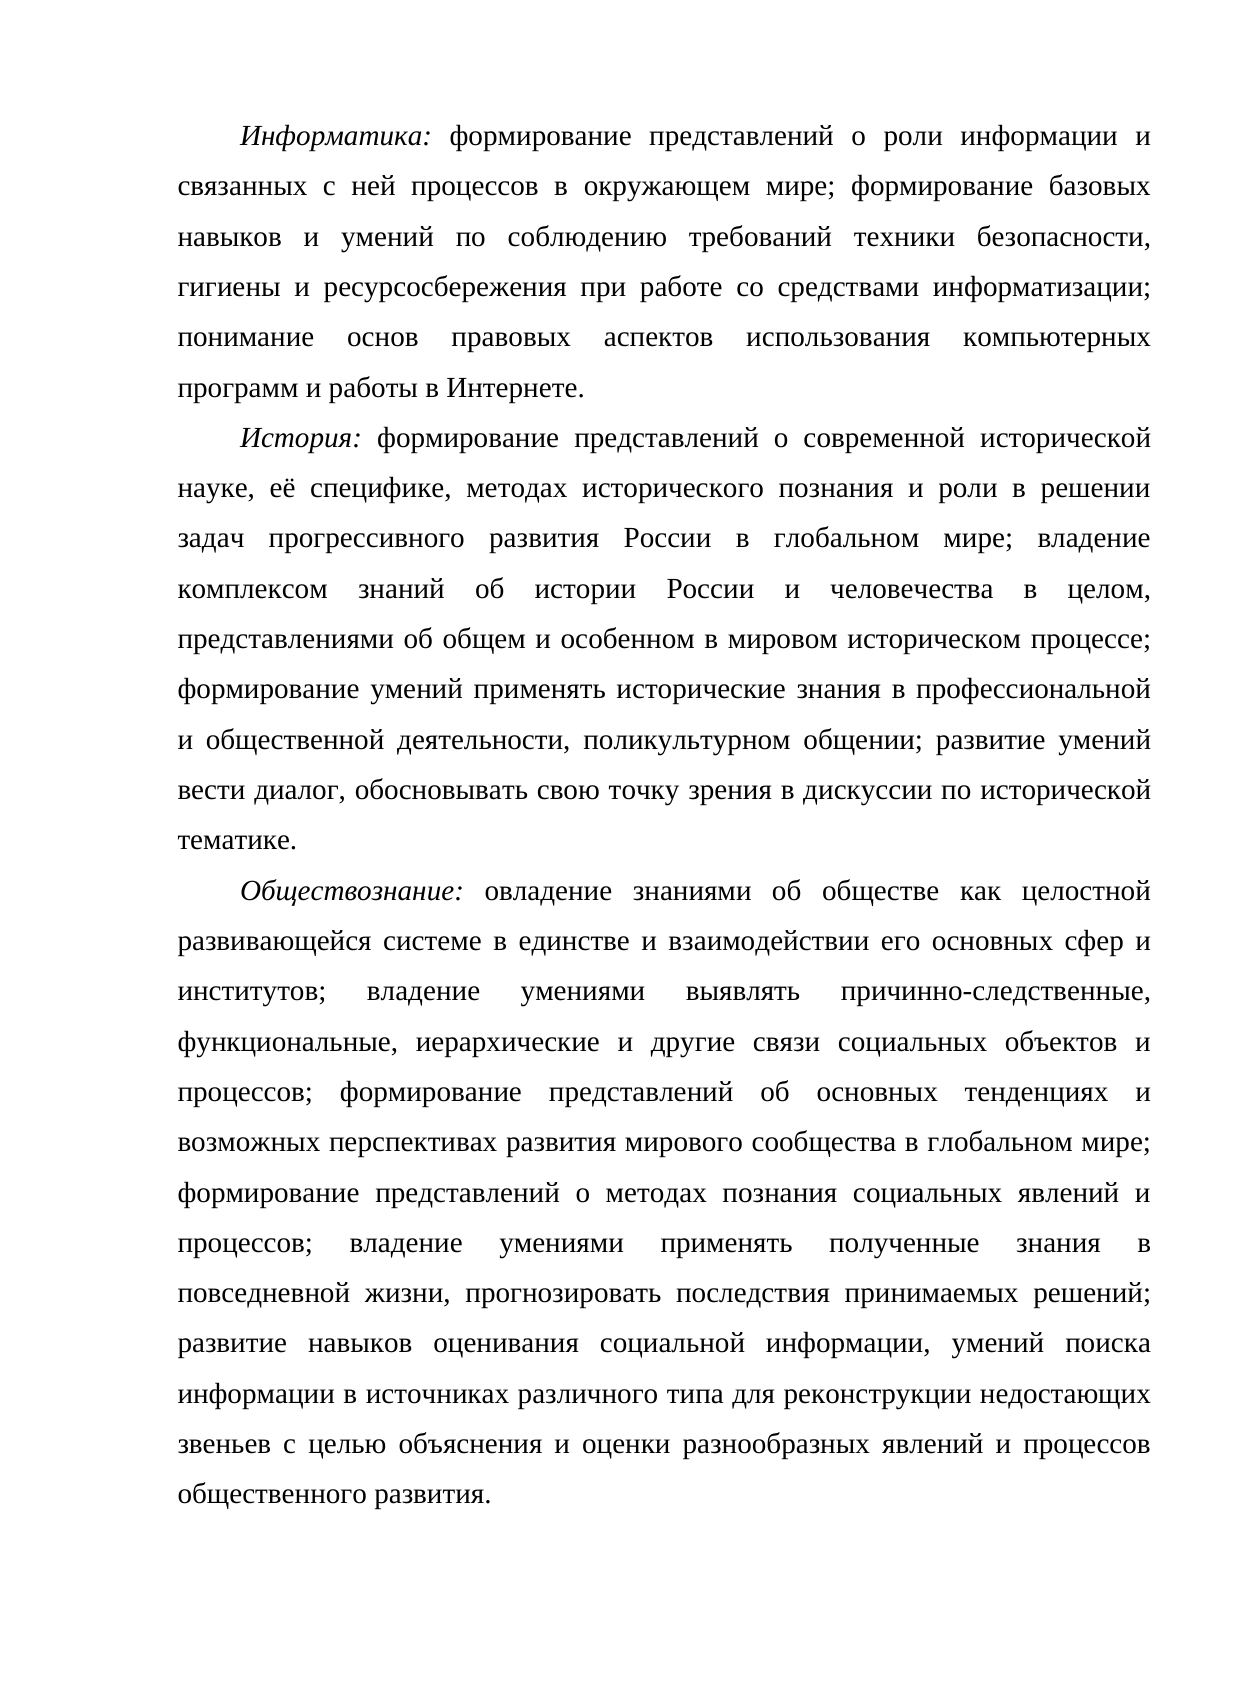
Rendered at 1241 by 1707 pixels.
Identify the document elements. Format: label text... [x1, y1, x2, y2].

text Обществознание: овладение знаниями об обществе как целостной развивающейся системе в единстве и взаимодействии его основных сфер и институтов; владение умениями выявлять причинно-следственные, функциональные, иерархические и другие связи социальных объектов и процессов; формирование представлений об основных тенденциях и возможных перспективах развития мирового сообщества в глобальном мире; формирование представлений о методах познания социальных явлений и процессов; владение умениями применять полученные знания в повседневной жизни, прогнозировать последствия принимаемых решений; развитие навыков оценивания социальной информации, умений поиска информации в источниках различного типа для реконструкции недостающих звеньев с целью объяснения и оценки разнообразных явлений и процессов общественного развития. [177, 873, 1152, 1510]
text История: формирование представлений о современной исторической науке, её специфике, методах исторического познания и роли в решении задач прогрессивного развития России в глобальном мире; владение комплексом знаний об истории России и человечества в целом, представлениями об общем и особенном в мировом историческом процессе; формирование умений применять исторические знания в профессиональной и общественной деятельности, поликультурном общении; развитие умений вести диалог, обосновывать свою точку зрения в дискуссии по исторической тематике. [177, 420, 1152, 856]
text Информатика: формирование представлений о роли информации и связанных с ней процессов в окружающем мире; формирование базовых навыков и умений по соблюдению требований техники безопасности, гигиены и ресурсосбережения при работе со средствами информатизации; понимание основ правовых аспектов использования компьютерных программ и работы в Интернете. [177, 118, 1152, 403]
